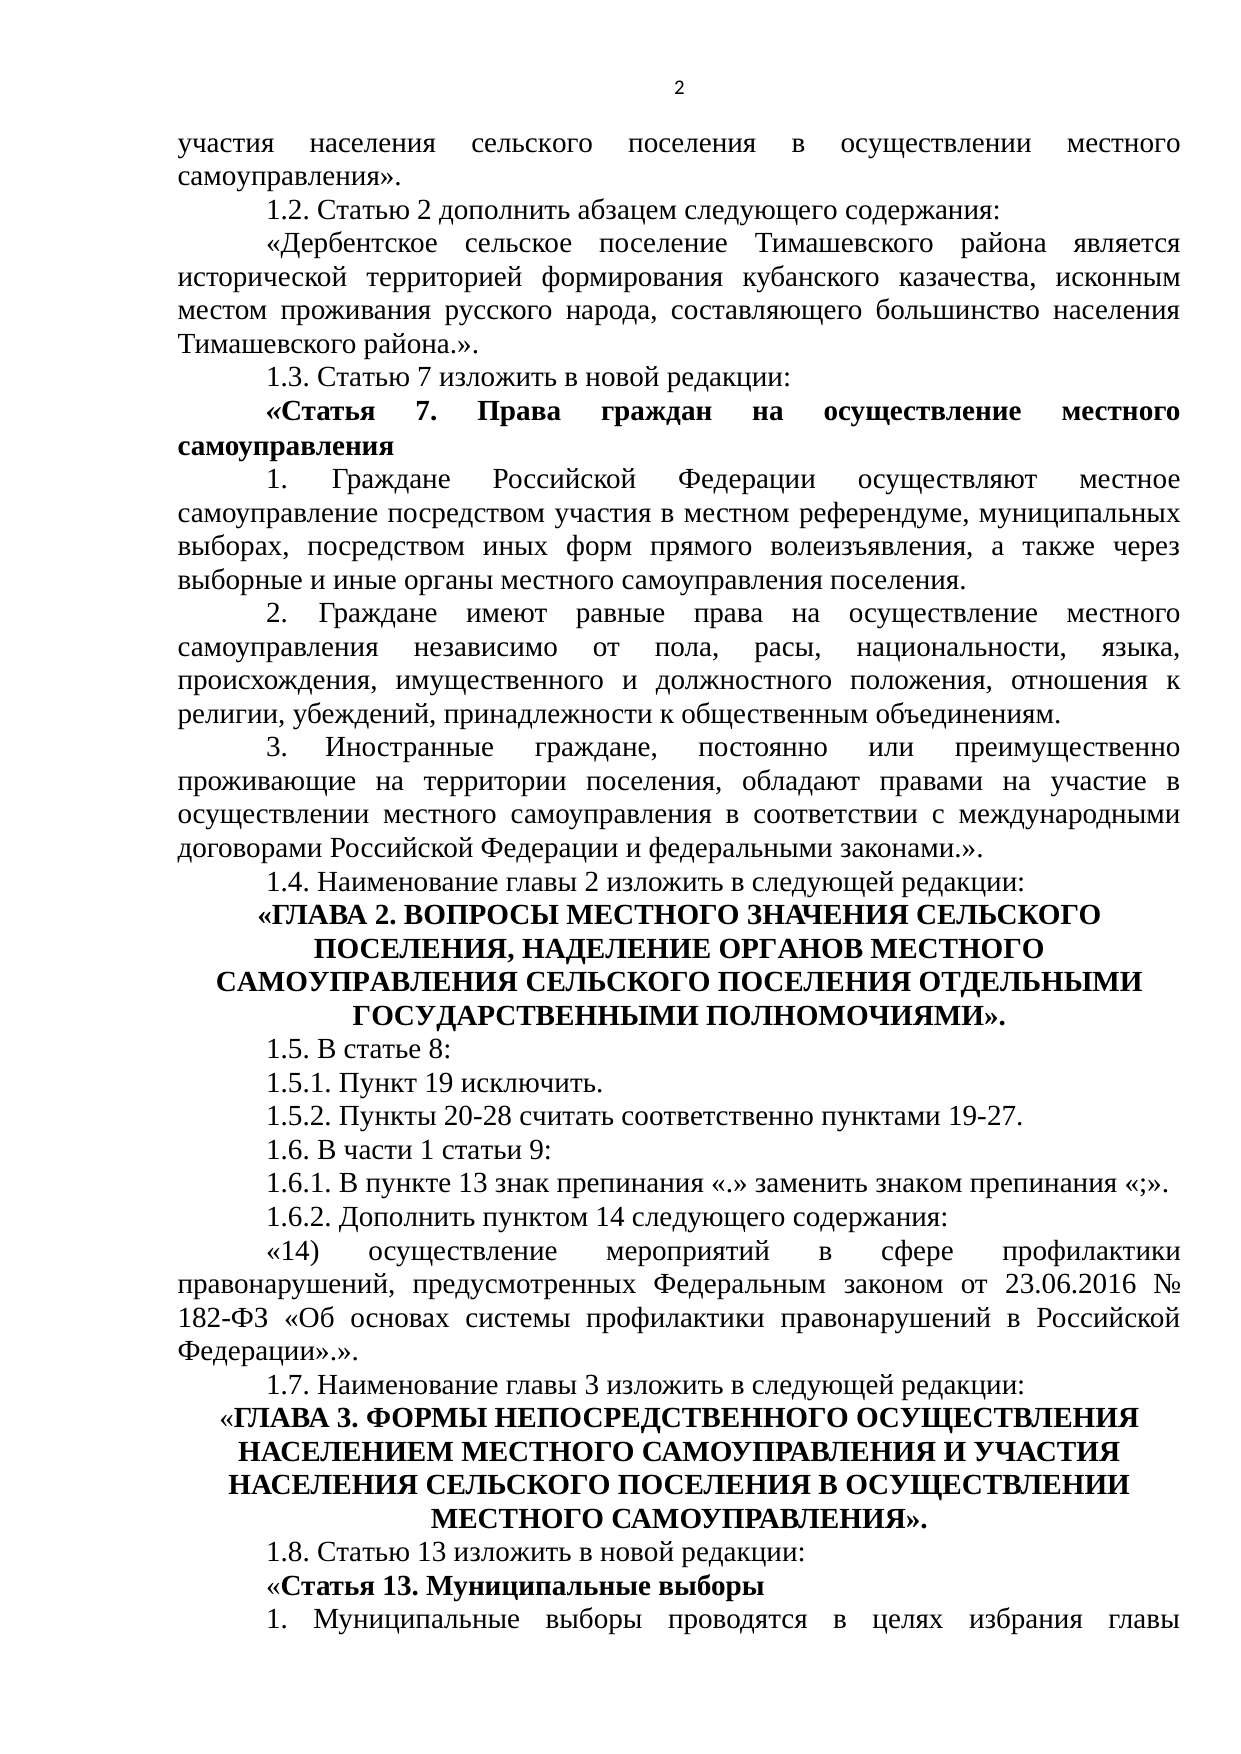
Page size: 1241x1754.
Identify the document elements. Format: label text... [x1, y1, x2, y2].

text 1.2. Статью 2 дополнить абзацем следующего содержания: [177, 192, 1181, 225]
text 1.8. Статью 13 изложить в новой редакции: [177, 1534, 1181, 1568]
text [177, 1602, 1181, 1635]
text «Дербентское сельское поселение Тимашевского района является исторической территорией формирования кубанского казачества, исконным местом проживания русского народа, составляющего большинство населения Тимашевского района.». [177, 225, 1181, 359]
text «ГЛАВА 2. ВОПРОСЫ местного ЗНАЧЕНИЯ СЕЛЬСКОГО поселения, НАДЕЛЕНИЕ ОРГАНОВ МЕСТНОГО САМОУПРАВЛЕНИЯ СЕЛЬСКОГО ПОСЕЛЕНИЯ ОТДЕЛЬНЫМИ ГОСУДАРСТВЕННЫМИ ПОЛНОМОЧИЯМИ». [177, 897, 1181, 1031]
text 1.5. В статье 8: [177, 1031, 1181, 1065]
list Граждане Российской Федерации осуществляют местное самоуправление посредством участия в местном референдуме, муниципальных выборах, посредством иных форм прямого волеизъявления, а также через выборные и иные органы местного самоуправления поселения. [177, 461, 1181, 595]
text 1.6.1. В пункте 13 знак препинания «.» заменить знаком препинания «;». [177, 1166, 1181, 1199]
text «14) осуществление мероприятий в сфере профилактики правонарушений, предусмотренных Федеральным законом от 23.06.2016 № 182-ФЗ «Об основах системы профилактики правонарушений в Российской Федерации».». [177, 1233, 1181, 1367]
text «Статья 13. Муниципальные выборы [177, 1568, 1181, 1602]
list Граждане имеют равные права на осуществление местного самоуправления независимо от пола, расы, национальности, языка, происхождения, имущественного и должностного положения, отношения к религии, убеждений, принадлежности к общественным объединениям. [177, 595, 1181, 729]
text 1.4. Наименование главы 2 изложить в следующей редакции: [177, 864, 1181, 897]
text 1.6.2. Дополнить пунктом 14 следующего содержания: [177, 1199, 1181, 1233]
text «Статья 7. Права граждан на осуществление местного самоуправления [177, 393, 1181, 461]
text 3. Иностранные граждане, постоянно или преимущественно проживающие на территории поселения, обладают правами на участие в осуществлении местного самоуправления в соответствии с международными договорами Российской Федерации и федеральными законами.». [177, 729, 1181, 864]
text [177, 125, 1181, 192]
text 1.5.1. Пункт 19 исключить. [177, 1065, 1181, 1098]
text 1.7. Наименование главы 3 изложить в следующей редакции: [177, 1367, 1181, 1400]
text 1.3. Статью 7 изложить в новой редакции: [177, 359, 1181, 393]
text «ГЛАВА 3. ФОРМЫ НЕПОСРЕДСТВЕННОГО ОСУЩЕСТВЛЕНИЯ НАСЕЛЕНИЕМ местноГо самоуправлениЯ и УчастиЯ населения СЕЛЬСКОГО поселения в осуществлении местного самоуправления». [177, 1400, 1181, 1534]
text 1.5.2. Пункты 20-28 считать соответственно пунктами 19-27. [177, 1098, 1181, 1132]
text 1.6. В части 1 статьи 9: [177, 1132, 1181, 1166]
